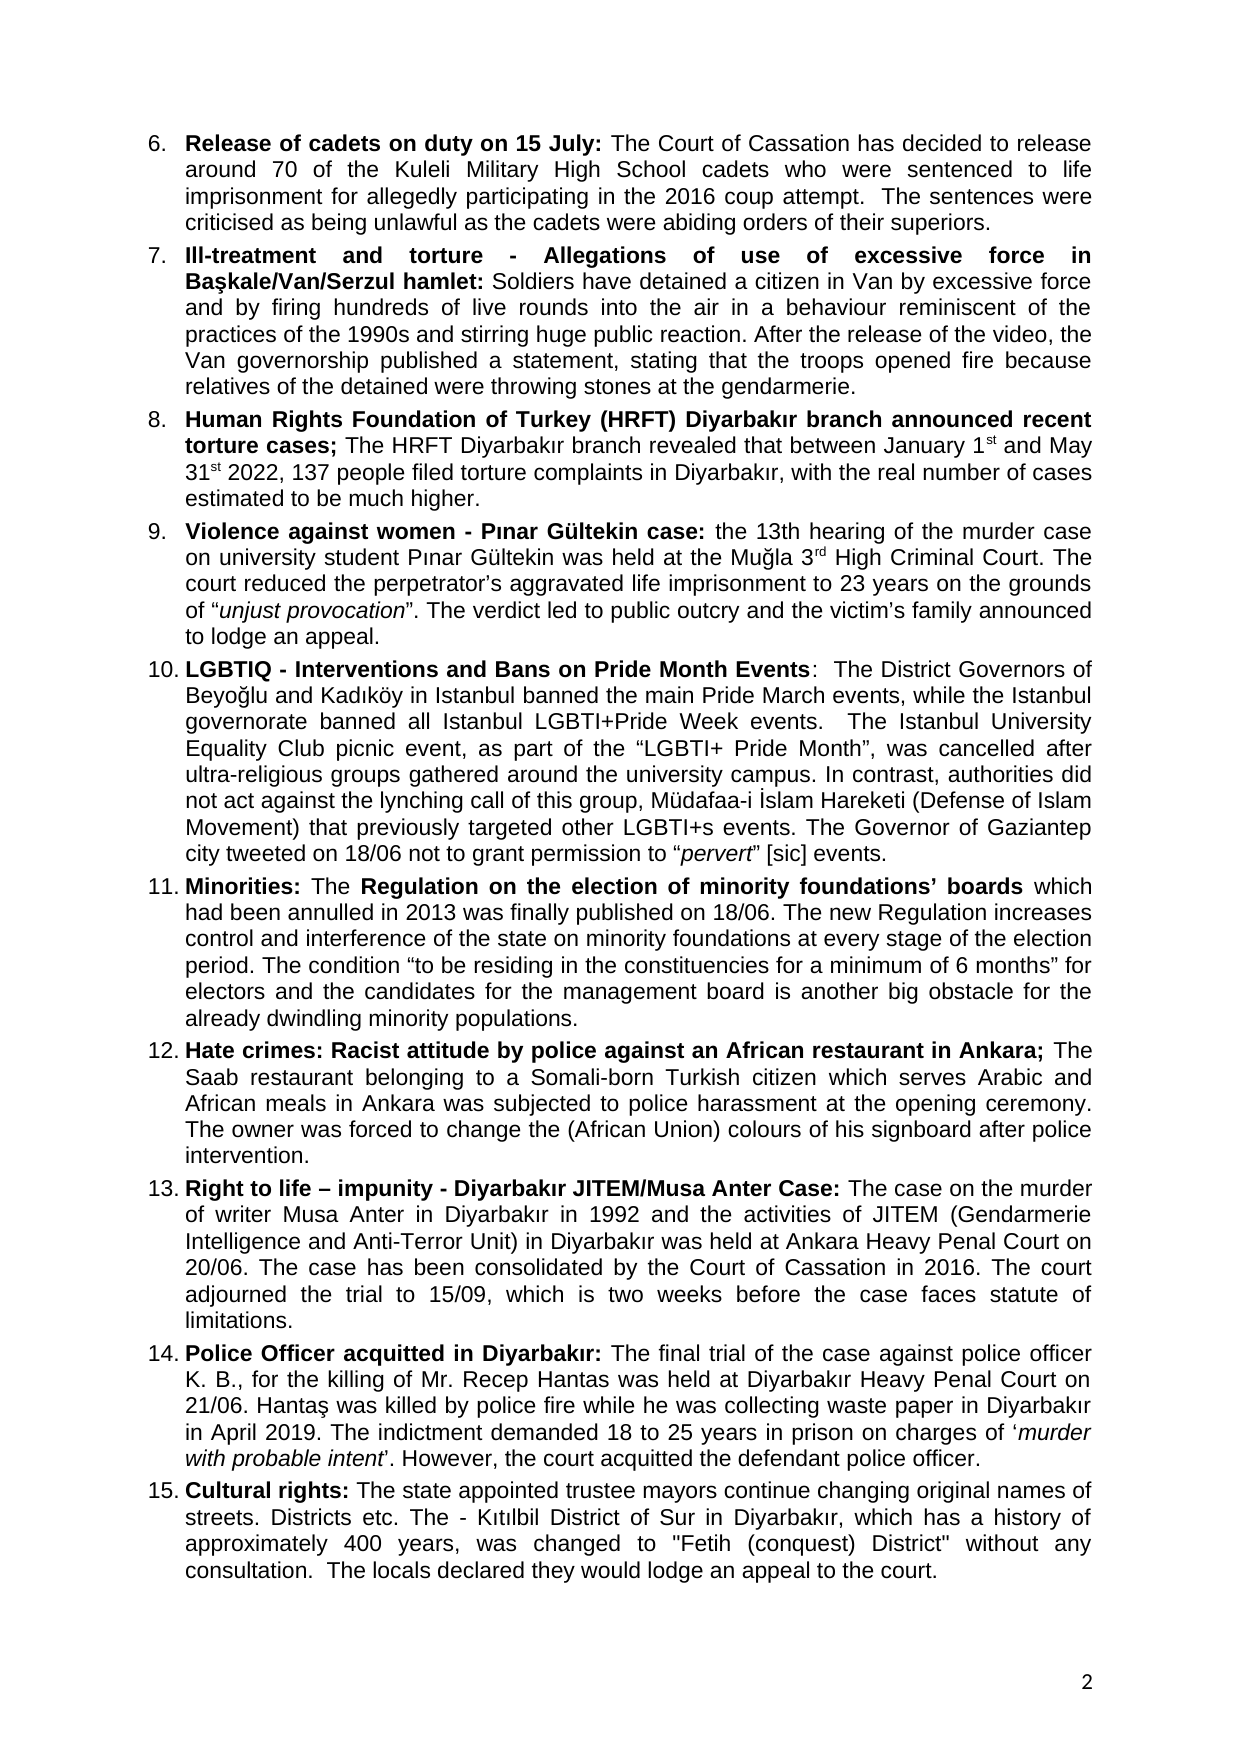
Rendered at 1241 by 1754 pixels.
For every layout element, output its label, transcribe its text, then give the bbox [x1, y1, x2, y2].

list Human Rights Foundation of Turkey (HRFT) Diyarbakır branch announced recent torture cases; The HRFT Diyarbakır branch revealed that between January 1st and May 31st 2022, 137 people filed torture complaints in Diyarbakır, with the real number of cases estimated to be much higher. [148, 406, 1092, 511]
list Hate crimes: Racist attitude by police against an African restaurant in Ankara; The Saab restaurant belonging to a Somali-born Turkish citizen which serves Arabic and African meals in Ankara was subjected to police harassment at the opening ceremony. The owner was forced to change the (African Union) colours of his signboard after police intervention. [148, 1037, 1092, 1169]
list Minorities: The Regulation on the election of minority foundations’ boards which had been annulled in 2013 was finally published on 18/06. The new Regulation increases control and interference of the state on minority foundations at every stage of the election period. The condition “to be residing in the constituencies for a minimum of 6 months” for electors and the candidates for the management board is another big obstacle for the already dwindling minority populations. [148, 873, 1092, 1031]
list Violence against women - Pınar Gültekin case: the 13th hearing of the murder case on university student Pınar Gültekin was held at the Muğla 3rd High Criminal Court. The court reduced the perpetrator’s aggravated life imprisonment to 23 years on the grounds of “unjust provocation”. The verdict led to public outcry and the victim’s family announced to lodge an appeal. [148, 518, 1092, 649]
list Police Officer acquitted in Diyarbakır: The final trial of the case against police officer K. B., for the killing of Mr. Recep Hantas was held at Diyarbakır Heavy Penal Court on 21/06. Hantaş was killed by police fire while he was collecting waste paper in Diyarbakır in April 2019. The indictment demanded 18 to 25 years in prison on charges of ‘murder with probable intent’. However, the court acquitted the defendant police officer. [148, 1339, 1092, 1471]
list Ill-treatment and torture - Allegations of use of excessive force in Başkale/Van/Serzul hamlet: Soldiers have detained a citizen in Van by excessive force and by firing hundreds of live rounds into the air in a behaviour reminiscent of the practices of the 1990s and stirring huge public reaction. After the release of the video, the Van governorship published a statement, stating that the troops opened fire because relatives of the detained were throwing stones at the gendarmerie. [148, 242, 1092, 400]
list Release of cadets on duty on 15 July: The Court of Cassation has decided to release around 70 of the Kuleli Military High School cadets who were sentenced to life imprisonment for allegedly participating in the 2016 coup attempt. The sentences were criticised as being unlawful as the cadets were abiding orders of their superiors. [148, 130, 1092, 235]
list Cultural rights: The state appointed trustee mayors continue changing original names of streets. Districts etc. The - Kıtılbil District of Sur in Diyarbakır, which has a history of approximately 400 years, was changed to "Fetih (conquest) District" without any consultation. The locals declared they would lodge an appeal to the court. [148, 1477, 1092, 1583]
list Right to life – impunity - Diyarbakır JITEM/Musa Anter Case: The case on the murder of writer Musa Anter in Diyarbakır in 1992 and the activities of JITEM (Gendarmerie Intelligence and Anti-Terror Unit) in Diyarbakır was held at Ankara Heavy Penal Court on 20/06. The case has been consolidated by the Court of Cassation in 2016. The court adjourned the trial to 15/09, which is two weeks before the case faces statute of limitations. [148, 1175, 1092, 1333]
list LGBTIQ - Interventions and Bans on Pride Month Events: The District Governors of Beyoğlu and Kadıköy in Istanbul banned the main Pride March events, while the Istanbul governorate banned all Istanbul LGBTI+Pride Week events. The Istanbul University Equality Club picnic event, as part of the “LGBTI+ Pride Month”, was cancelled after ultra-religious groups gathered around the university campus. In contrast, authorities did not act against the lynching call of this group, Müdafaa-i İslam Hareketi (Defense of Islam Movement) that previously targeted other LGBTI+s events. The Governor of Gaziantep city tweeted on 18/06 not to grant permission to “pervert” [sic] events. [148, 656, 1092, 866]
